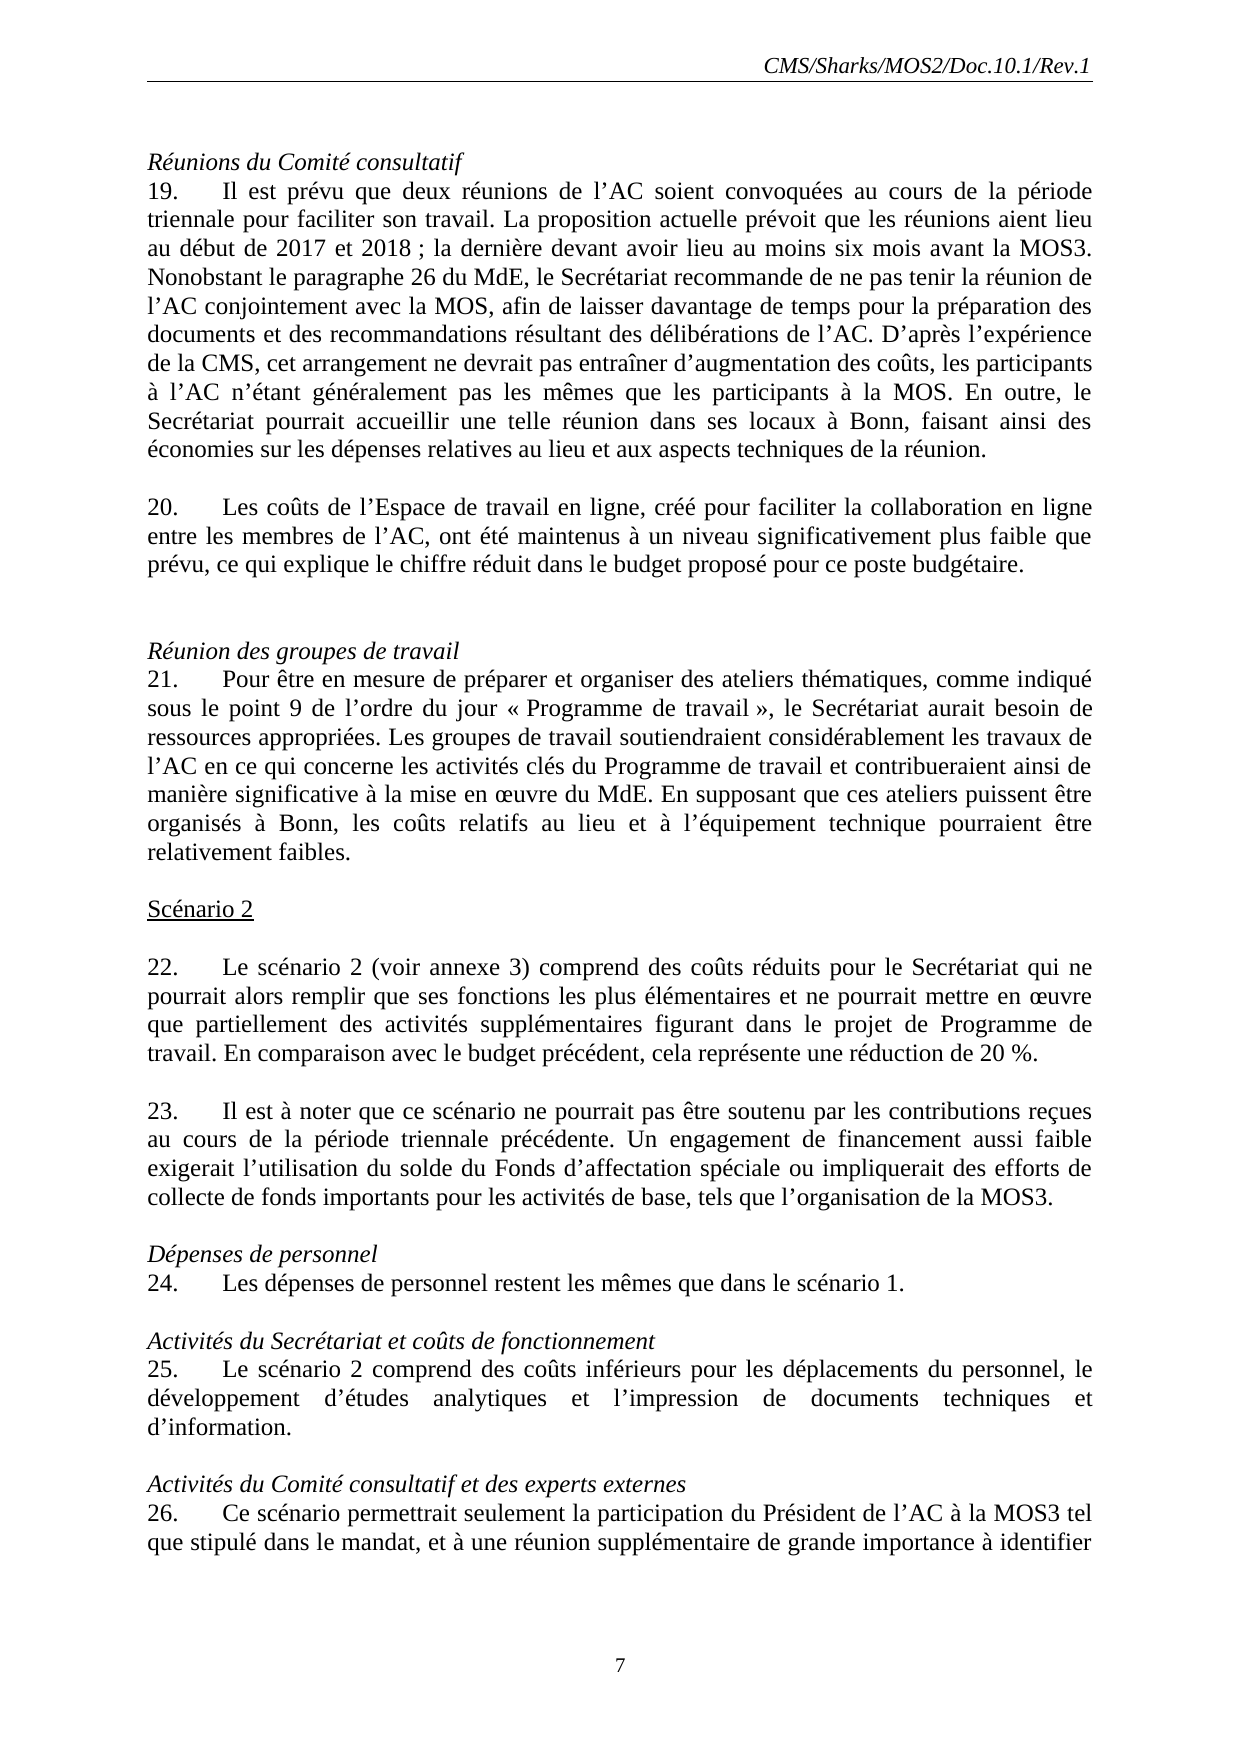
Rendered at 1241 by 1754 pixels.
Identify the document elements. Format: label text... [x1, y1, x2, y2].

text Activités du Comité consultatif et des experts externes [147, 1469, 1093, 1498]
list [147, 1498, 1093, 1556]
list Il est à noter que ce scénario ne pourrait pas être soutenu par les contributions reçues au cours de la période triennale précédente. Un engagement de financement aussi faible exigerait l’utilisation du solde du Fonds d’affectation spéciale ou impliquerait des efforts de collecte de fonds importants pour les activités de base, tels que l’organisation de la MOS3. [147, 1096, 1093, 1211]
list Les dépenses de personnel restent les mêmes que dans le scénario 1. [147, 1268, 1093, 1297]
list Il est prévu que deux réunions de l’AC soient convoquées au cours de la période triennale pour faciliter son travail. La proposition actuelle prévoit que les réunions aient lieu au début de 2017 et 2018 ; la dernière devant avoir lieu au moins six mois avant la MOS3. Nonobstant le paragraphe 26 du MdE, le Secrétariat recommande de ne pas tenir la réunion de l’AC conjointement avec la MOS, afin de laisser davantage de temps pour la préparation des documents et des recommandations résultant des délibérations de l’AC. D’après l’expérience de la CMS, cet arrangement ne devrait pas entraîner d’augmentation des coûts, les participants à l’AC n’étant généralement pas les mêmes que les participants à la MOS. En outre, le Secrétariat pourrait accueillir une telle réunion dans ses locaux à Bonn, faisant ainsi des économies sur les dépenses relatives au lieu et aux aspects techniques de la réunion. [147, 176, 1093, 463]
list Pour être en mesure de préparer et organiser des ateliers thématiques, comme indiqué sous le point 9 de l’ordre du jour « Programme de travail », le Secrétariat aurait besoin de ressources appropriées. Les groupes de travail soutiendraient considérablement les travaux de l’AC en ce qui concerne les activités clés du Programme de travail et contribueraient ainsi de manière significative à la mise en œuvre du MdE. En supposant que ces ateliers puissent être organisés à Bonn, les coûts relatifs au lieu et à l’équipement technique pourraient être relativement faibles. [147, 664, 1093, 866]
text Scénario 2 [147, 894, 1093, 923]
list Le scénario 2 (voir annexe 3) comprend des coûts réduits pour le Secrétariat qui ne pourrait alors remplir que ses fonctions les plus élémentaires et ne pourrait mettre en œuvre que partiellement des activités supplémentaires figurant dans le projet de Programme de travail. En comparaison avec le budget précédent, cela représente une réduction de 20 %. [147, 952, 1093, 1067]
text Activités du Secrétariat et coûts de fonctionnement [147, 1326, 1093, 1354]
text Réunions du Comité consultatif [147, 147, 1093, 176]
list Le scénario 2 comprend des coûts inférieurs pour les déplacements du personnel, le développement d’études analytiques et l’impression de documents techniques et d’information. [147, 1354, 1093, 1441]
text Réunion des groupes de travail [147, 636, 1093, 664]
text Dépenses de personnel [147, 1239, 1093, 1268]
list Les coûts de l’Espace de travail en ligne, créé pour faciliter la collaboration en ligne entre les membres de l’AC, ont été maintenus à un niveau significativement plus faible que prévu, ce qui explique le chiffre réduit dans le budget proposé pour ce poste budgétaire. [147, 492, 1093, 578]
